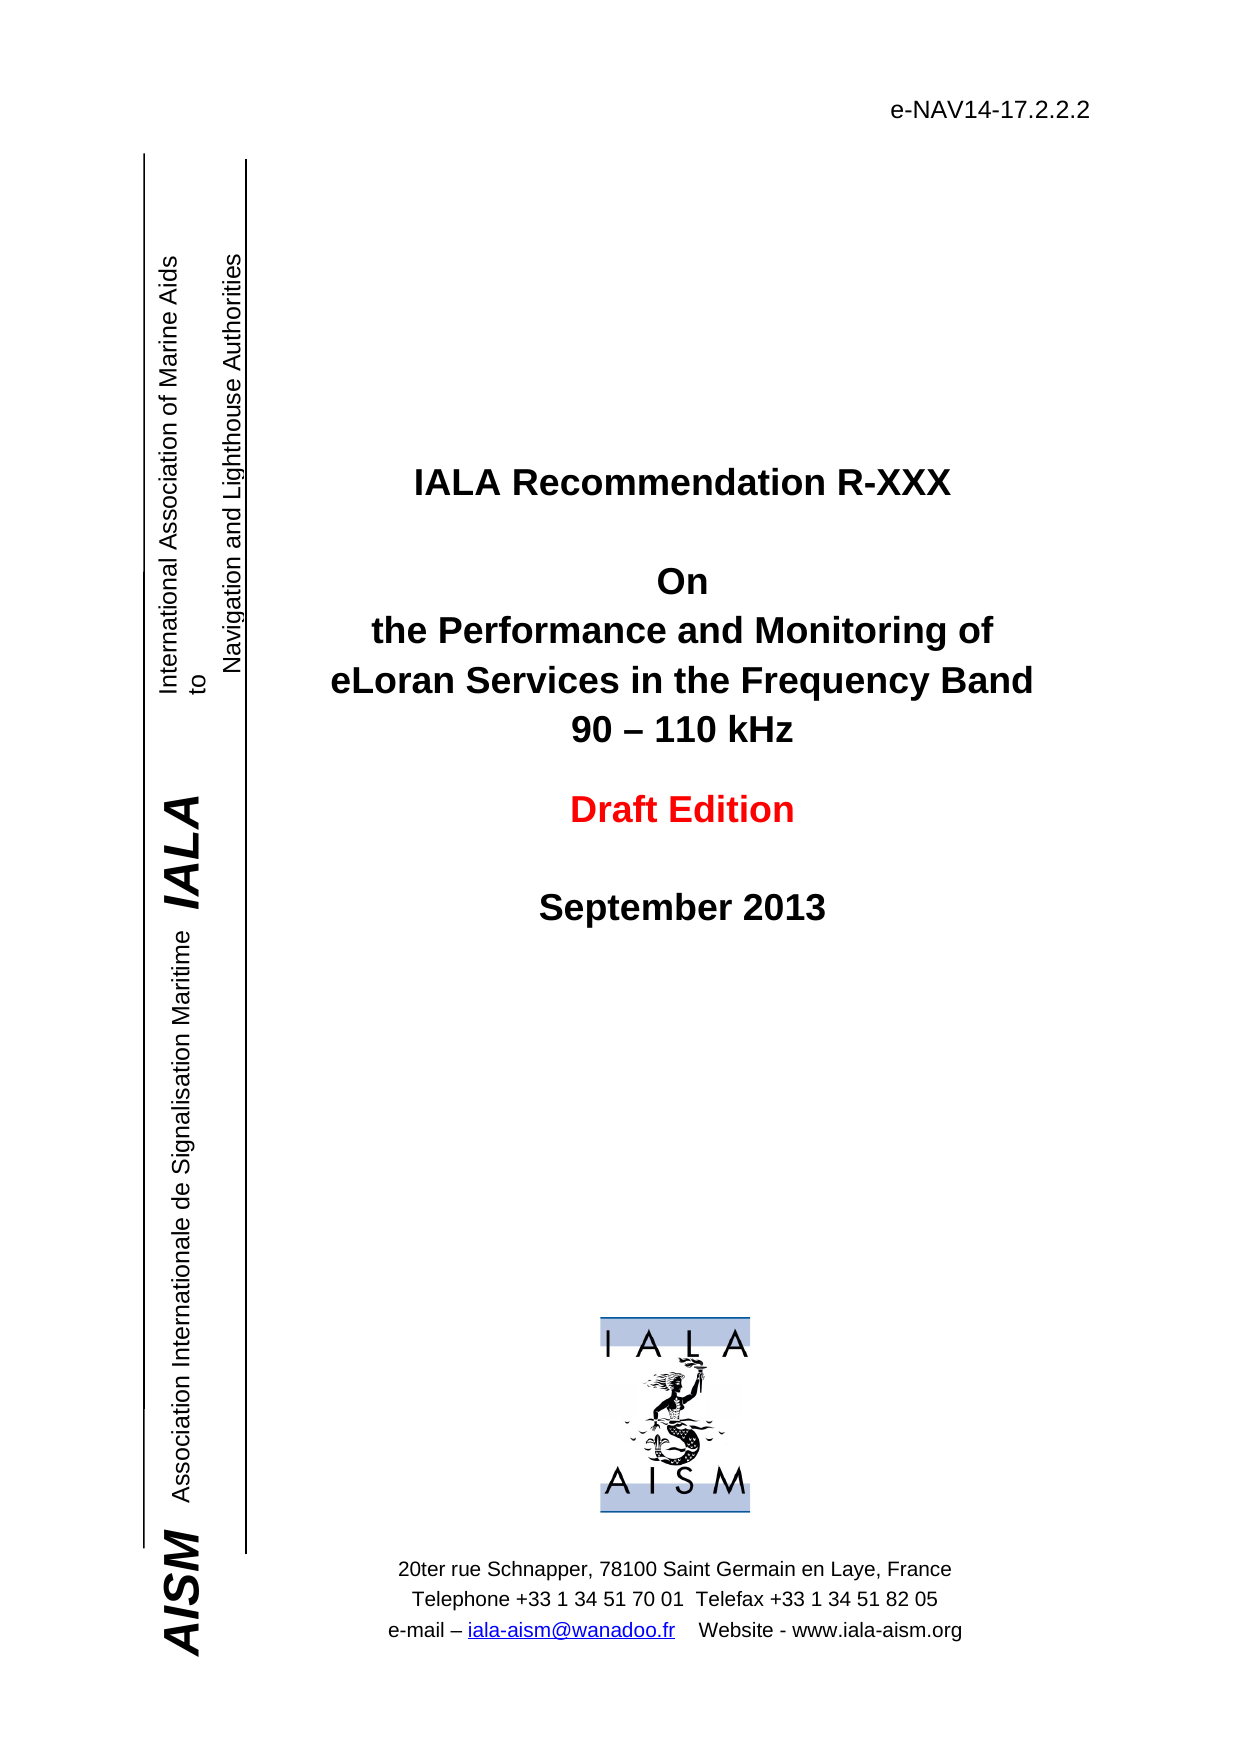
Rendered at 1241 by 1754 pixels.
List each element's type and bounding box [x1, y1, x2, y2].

picture [600, 1317, 751, 1513]
